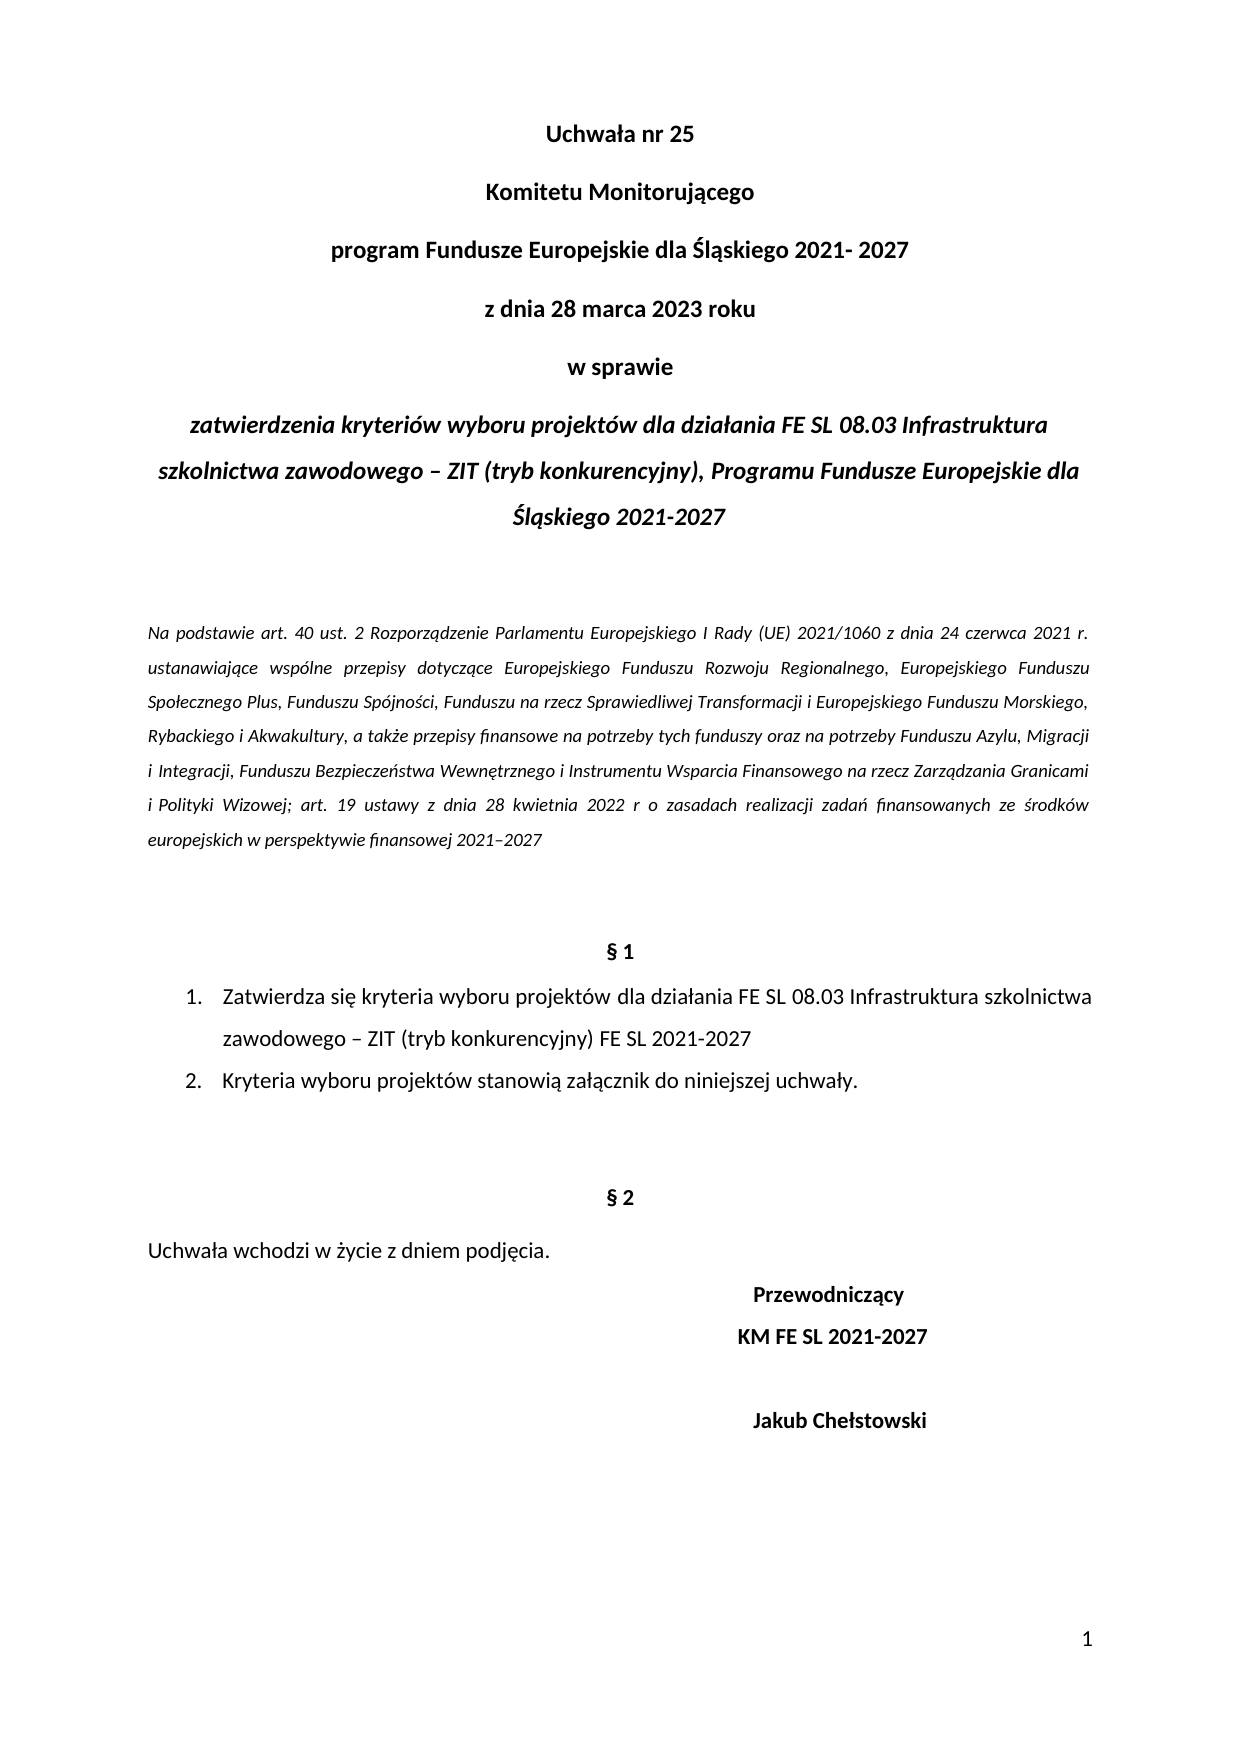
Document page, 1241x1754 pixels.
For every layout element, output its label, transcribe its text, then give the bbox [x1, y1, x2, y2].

list Kryteria wyboru projektów stanowią załącznik do niniejszej uchwały. [185, 1066, 1093, 1094]
text KM FE SL 2021-2027 [664, 1322, 1093, 1351]
list § 2 [148, 1183, 1093, 1211]
text Komitetu Monitorującego [148, 176, 1093, 207]
text § 1 [148, 937, 1093, 965]
text Uchwała wchodzi w życie z dniem podjęcia. [148, 1236, 1093, 1264]
text Na podstawie art. 40 ust. 2 Rozporządzenie Parlamentu Europejskiego I Rady (UE) 2021/1060 z dnia 24 czerwca 2021 r. ustanawiające wspólne przepisy dotyczące Europejskiego Funduszu Rozwoju Regionalnego, Europejskiego Funduszu Społecznego Plus, Funduszu Spójności, Funduszu na rzecz Sprawiedliwej Transformacji i Europejskiego Funduszu Morskiego, Rybackiego i Akwakultury, a także przepisy finansowe na potrzeby tych funduszy oraz na potrzeby Funduszu Azylu, Migracji i Integracji, Funduszu Bezpieczeństwa Wewnętrznego i Instrumentu Wsparcia Finansowego na rzecz Zarządzania Granicami i Polityki Wizowej; art. 19 ustawy z dnia 28 kwietnia 2022 r o zasadach realizacji zadań finansowanych ze środków europejskich w perspektywie finansowej 2021–2027 [148, 622, 1093, 851]
text z dnia 28 marca 2023 roku [148, 293, 1093, 323]
text Przewodniczący [738, 1281, 960, 1308]
text w sprawie [148, 351, 1093, 382]
text Uchwała nr 25 [148, 118, 1093, 149]
text program Fundusze Europejskie dla Śląskiego 2021- 2027 [148, 235, 1093, 265]
text zatwierdzenia kryteriów wyboru projektów dla działania FE SL 08.03 Infrastruktura szkolnictwa zawodowego – ZIT (tryb konkurencyjny), Programu Fundusze Europejskie dla Śląskiego 2021-2027 [148, 409, 1093, 531]
list Zatwierdza się kryteria wyboru projektów dla działania FE SL 08.03 Infrastruktura szkolnictwa zawodowego – ZIT (tryb konkurencyjny) FE SL 2021-2027 [185, 982, 1093, 1052]
text Jakub Chełstowski [664, 1406, 1093, 1434]
